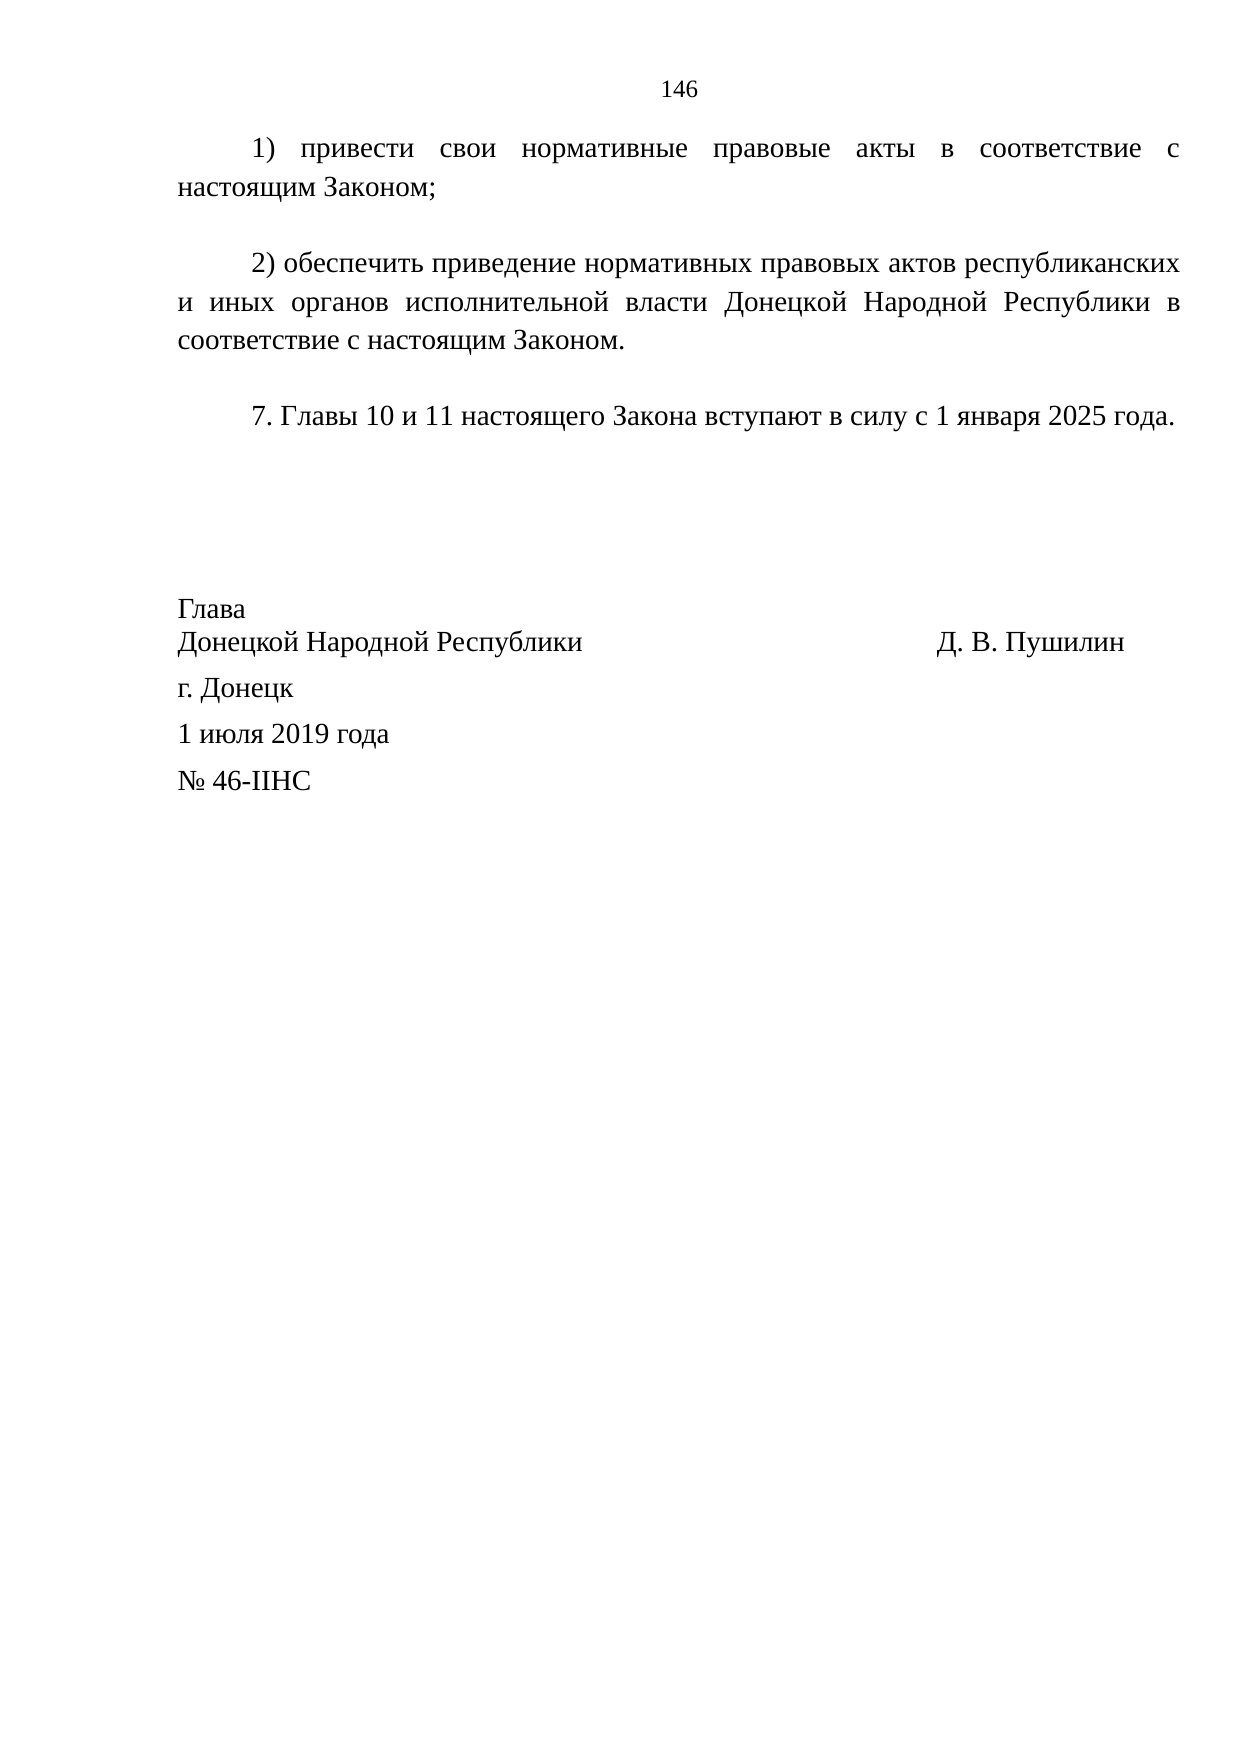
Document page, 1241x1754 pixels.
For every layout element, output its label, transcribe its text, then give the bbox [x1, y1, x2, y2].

text Донецкой Народной Республики Д. В. Пушилин [177, 624, 1211, 658]
text № 46-IIНС [177, 763, 1181, 796]
text 1 июля 2019 года [177, 717, 1181, 750]
text Глава [177, 591, 1211, 624]
text 1) привести свои нормативные правовые акты в соответствие с настоящим Законом; [177, 131, 1181, 203]
text 7. Главы 10 и 11 настоящего Закона вступают в силу с 1 января 2025 года. [177, 398, 1181, 432]
text г. Донецк [177, 671, 1181, 704]
text 2) обеспечить приведение нормативных правовых актов республиканских и иных органов исполнительной власти Донецкой Народной Республики в соответствие с настоящим Законом. [177, 245, 1181, 356]
